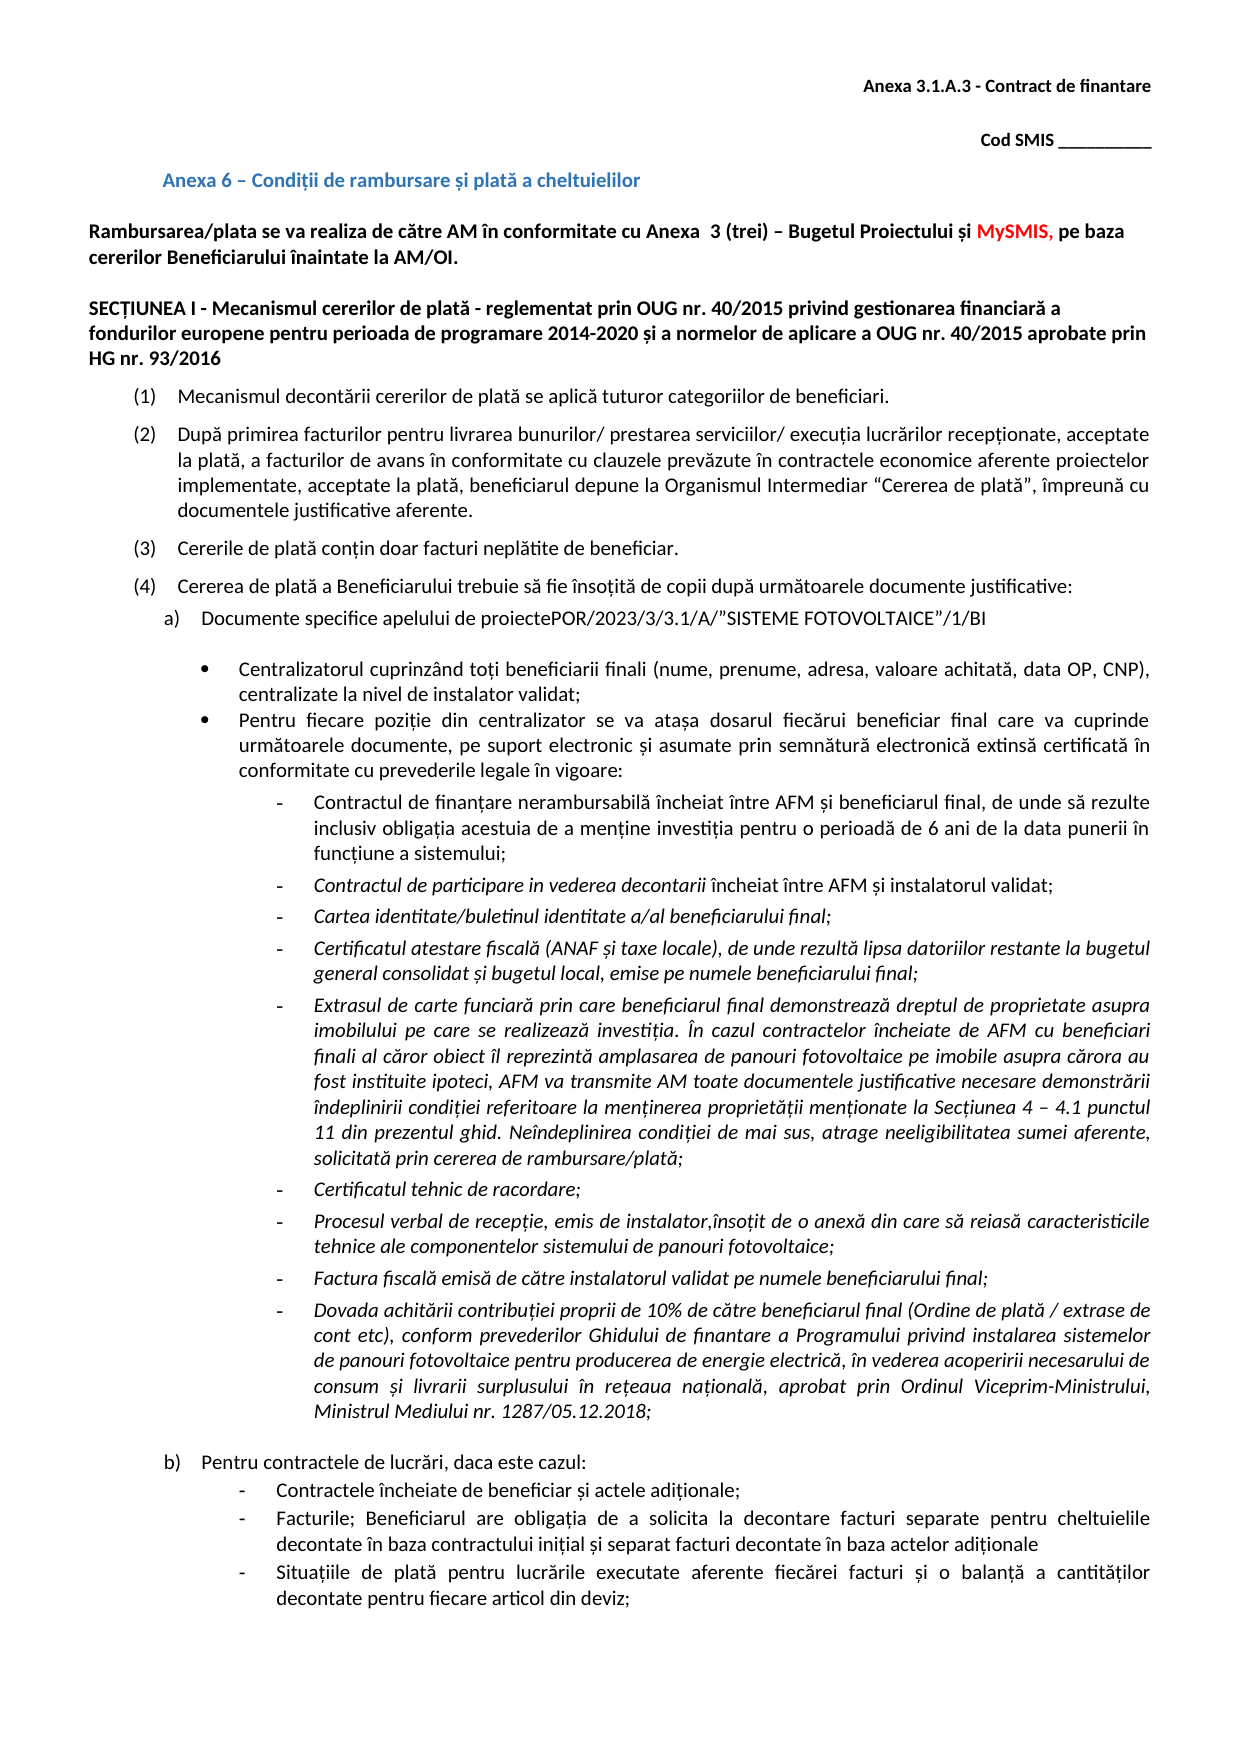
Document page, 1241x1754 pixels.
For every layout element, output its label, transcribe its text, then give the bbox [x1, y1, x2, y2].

list Dovada achitării contribuției proprii de 10% de către beneficiarul final (Ordine de plată / extrase de cont etc), conform prevederilor Ghidului de finantare a Programului privind instalarea sistemelor de panouri fotovoltaice pentru producerea de energie electrică, în vederea acoperirii necesarului de consum și livrarii surplusului în rețeaua națională, aprobat prin Ordinul Viceprim-Ministrului, Ministrul Mediului nr. 1287/05.12.2018; [276, 1297, 1152, 1424]
list Extrasul de carte funciară prin care beneficiarul final demonstrează dreptul de proprietate asupra imobilului pe care se realizează investiția. În cazul contractelor încheiate de AFM cu beneficiari finali al căror obiect îl reprezintă amplasarea de panouri fotovoltaice pe imobile asupra cărora au fost instituite ipoteci, AFM va transmite AM toate documentele justificative necesare demonstrării îndeplinirii condiției referitoare la menținerea proprietății menționate la Secțiunea 4 – 4.1 punctul 11 din prezentul ghid. Neîndeplinirea condiției de mai sus, atrage neeligibilitatea sumei aferente, solicitată prin cererea de rambursare/plată; [276, 992, 1152, 1170]
text SECŢIUNEA I - Mecanismul cererilor de plată - reglementat prin OUG nr. 40/2015 privind gestionarea financiară a fondurilor europene pentru perioada de programare 2014-2020 și a normelor de aplicare a OUG nr. 40/2015 aprobate prin HG nr. 93/2016 [89, 295, 1152, 371]
list Contractele încheiate de beneficiar și actele adiționale; [239, 1475, 1152, 1503]
list Certificatul tehnic de racordare; [276, 1176, 1152, 1202]
list Situațiile de plată pentru lucrările executate aferente fiecărei facturi și o balanță a cantităților decontate pentru fiecare articol din deviz; [239, 1557, 1152, 1611]
list Procesul verbal de recepție, emis de instalator,însoţit de o anexă din care să reiasă caracteristicile tehnice ale componentelor sistemului de panouri fotovoltaice; [276, 1208, 1152, 1259]
list Certificatul atestare fiscală (ANAF și taxe locale), de unde rezultă lipsa datoriilor restante la bugetul general consolidat și bugetul local, emise pe numele beneficiarului final; [276, 935, 1152, 986]
list Centralizatorul cuprinzând toți beneficiarii finali (nume, prenume, adresa, valoare achitată, data OP, CNP), centralizate la nivel de instalator validat; [201, 656, 1152, 707]
list Cartea identitate/buletinul identitate a/al beneficiarului final; [276, 903, 1152, 929]
list Contractul de finanțare nerambursabilă încheiat între AFM și beneficiarul final, de unde să rezulte inclusiv obligația acestuia de a menține investiția pentru o perioadă de 6 ani de la data punerii în funcțiune a sistemului; [276, 789, 1152, 866]
list După primirea facturilor pentru livrarea bunurilor/ prestarea serviciilor/ execuția lucrărilor recepționate, acceptate la plată, a facturilor de avans în conformitate cu clauzele prevăzute în contractele economice aferente proiectelor implementate, acceptate la plată, beneficiarul depune la Organismul Intermediar “Cererea de plată”, împreună cu documentele justificative aferente. [133, 421, 1152, 523]
list Pentru fiecare poziție din centralizator se va atașa dosarul fiecărui beneficiar final care va cuprinde următoarele documente, pe suport electronic și asumate prin semnătură electronică extinsă certificată în conformitate cu prevederile legale în vigoare: [201, 707, 1152, 783]
list Facturile; Beneficiarul are obligația de a solicita la decontare facturi separate pentru cheltuielile decontate în baza contractului inițial și separat facturi decontate în baza actelor adiționale [239, 1503, 1152, 1557]
list Factura fiscală emisă de către instalatorul validat pe numele beneficiarului final; [276, 1265, 1152, 1291]
subtitle Anexa 6 – Condiții de rambursare și plată a cheltuielilor [162, 168, 1152, 193]
list Pentru contractele de lucrări, daca este cazul: [164, 1449, 1152, 1475]
list Mecanismul decontării cererilor de plată se aplică tuturor categoriilor de beneficiari. [133, 383, 1152, 409]
list Cererea de plată a Beneficiarului trebuie să fie însoțită de copii după următoarele documente justificative: [133, 573, 1152, 599]
list Contractul de participare in vederea decontarii încheiat între AFM și instalatorul validat; [276, 872, 1152, 897]
list Cererile de plată conțin doar facturi neplătite de beneficiar. [133, 536, 1152, 561]
list Documente specifice apelului de proiectePOR/2023/3/3.1/A/”SISTEME FOTOVOLTAICE”/1/BI [164, 605, 1152, 631]
text Rambursarea/plata se va realiza de către AM în conformitate cu Anexa 3 (trei) – Bugetul Proiectului și MySMIS, pe baza cererilor Beneficiarului înaintate la AM/OI. [89, 218, 1152, 269]
